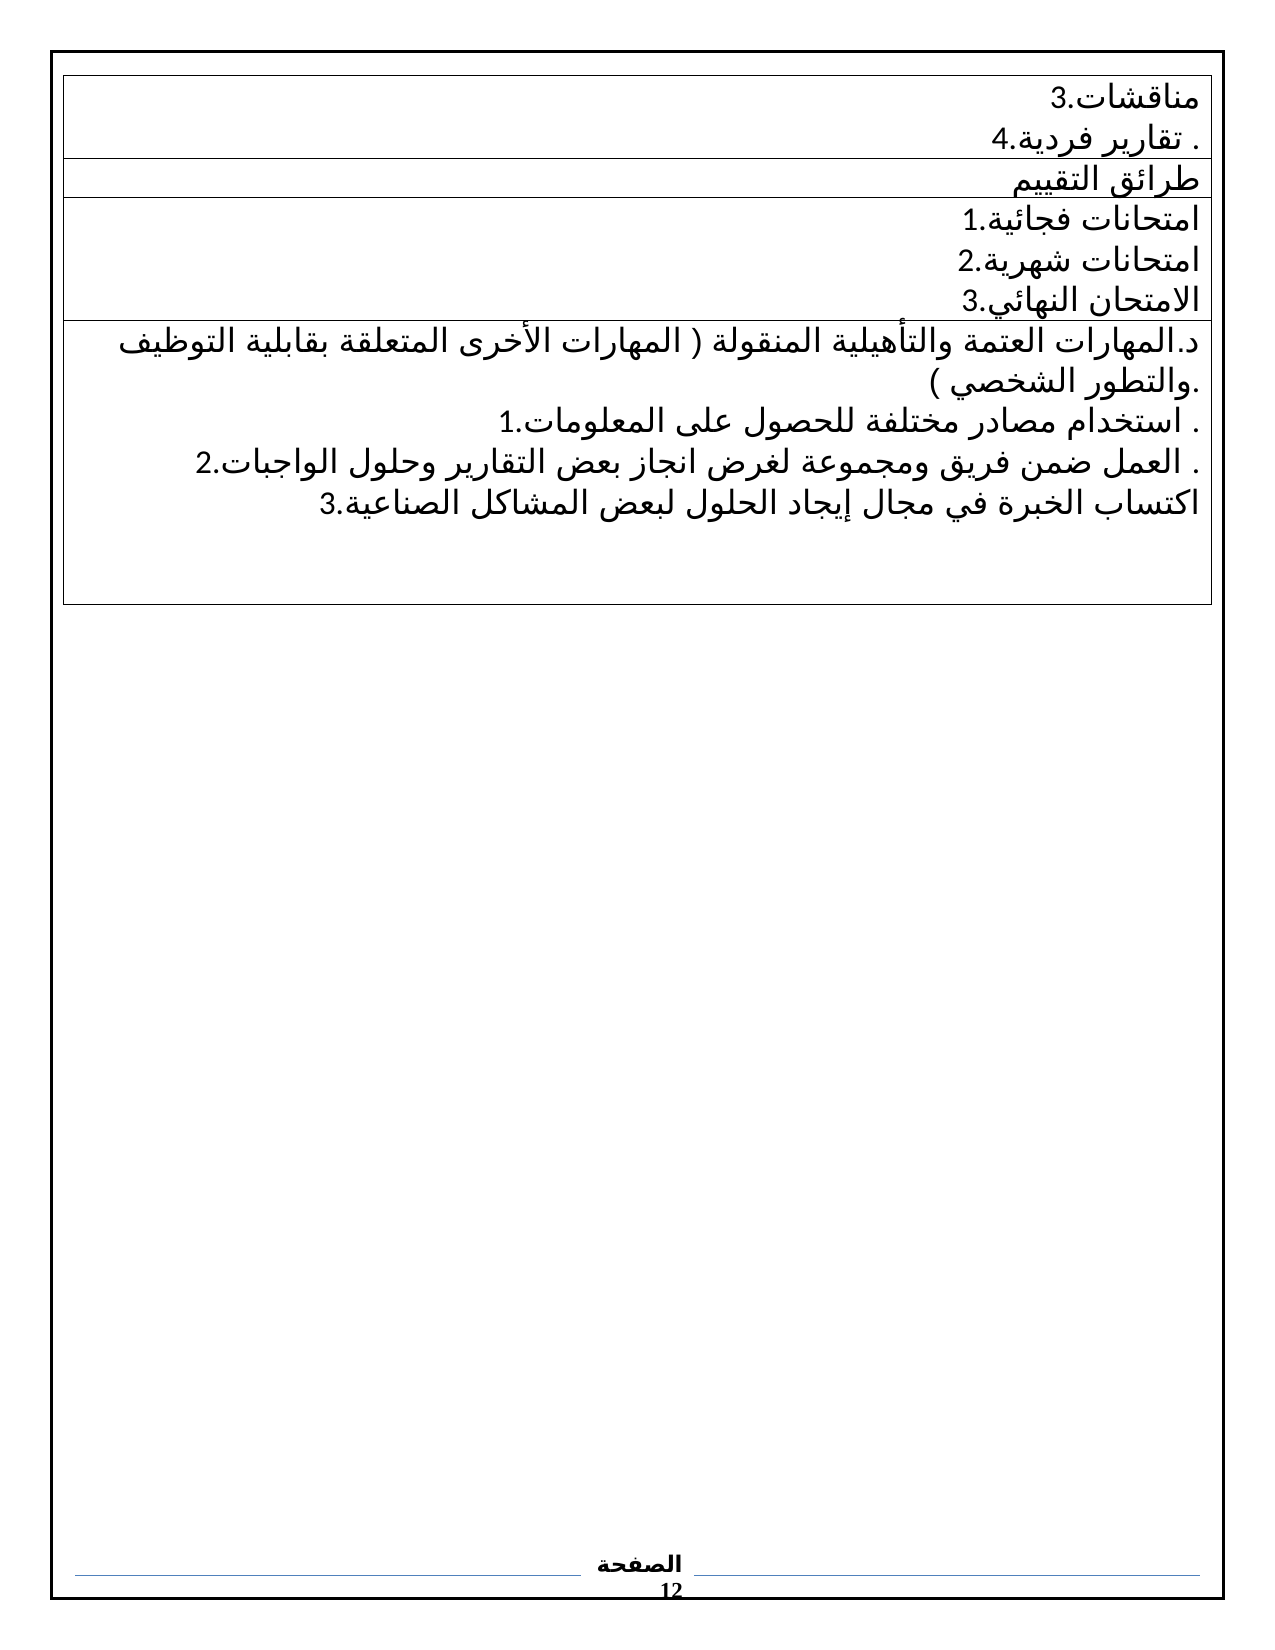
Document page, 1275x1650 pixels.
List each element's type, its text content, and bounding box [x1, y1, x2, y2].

table_cell د.المهارات العتمة والتأهيلية المنقولة ( المهارات الأخرى المتعلقة بقابلية التوظيف والتطور الشخصي ). 1.استخدام مصادر مختلفة للحصول على المعلومات . 2.العمل ضمن فريق ومجموعة لغرض انجاز بعض التقارير وحلول الواجبات . 3.اكتساب الخبرة في مجال إيجاد الحلول لبعض المشاكل الصناعية [64, 321, 1211, 604]
table_cell 1.امتحانات فجائية 2.امتحانات شهرية 3.الامتحان النهائي [64, 198, 1211, 320]
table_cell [64, 76, 1211, 157]
table_cell طرائق التقييم [64, 159, 1211, 197]
